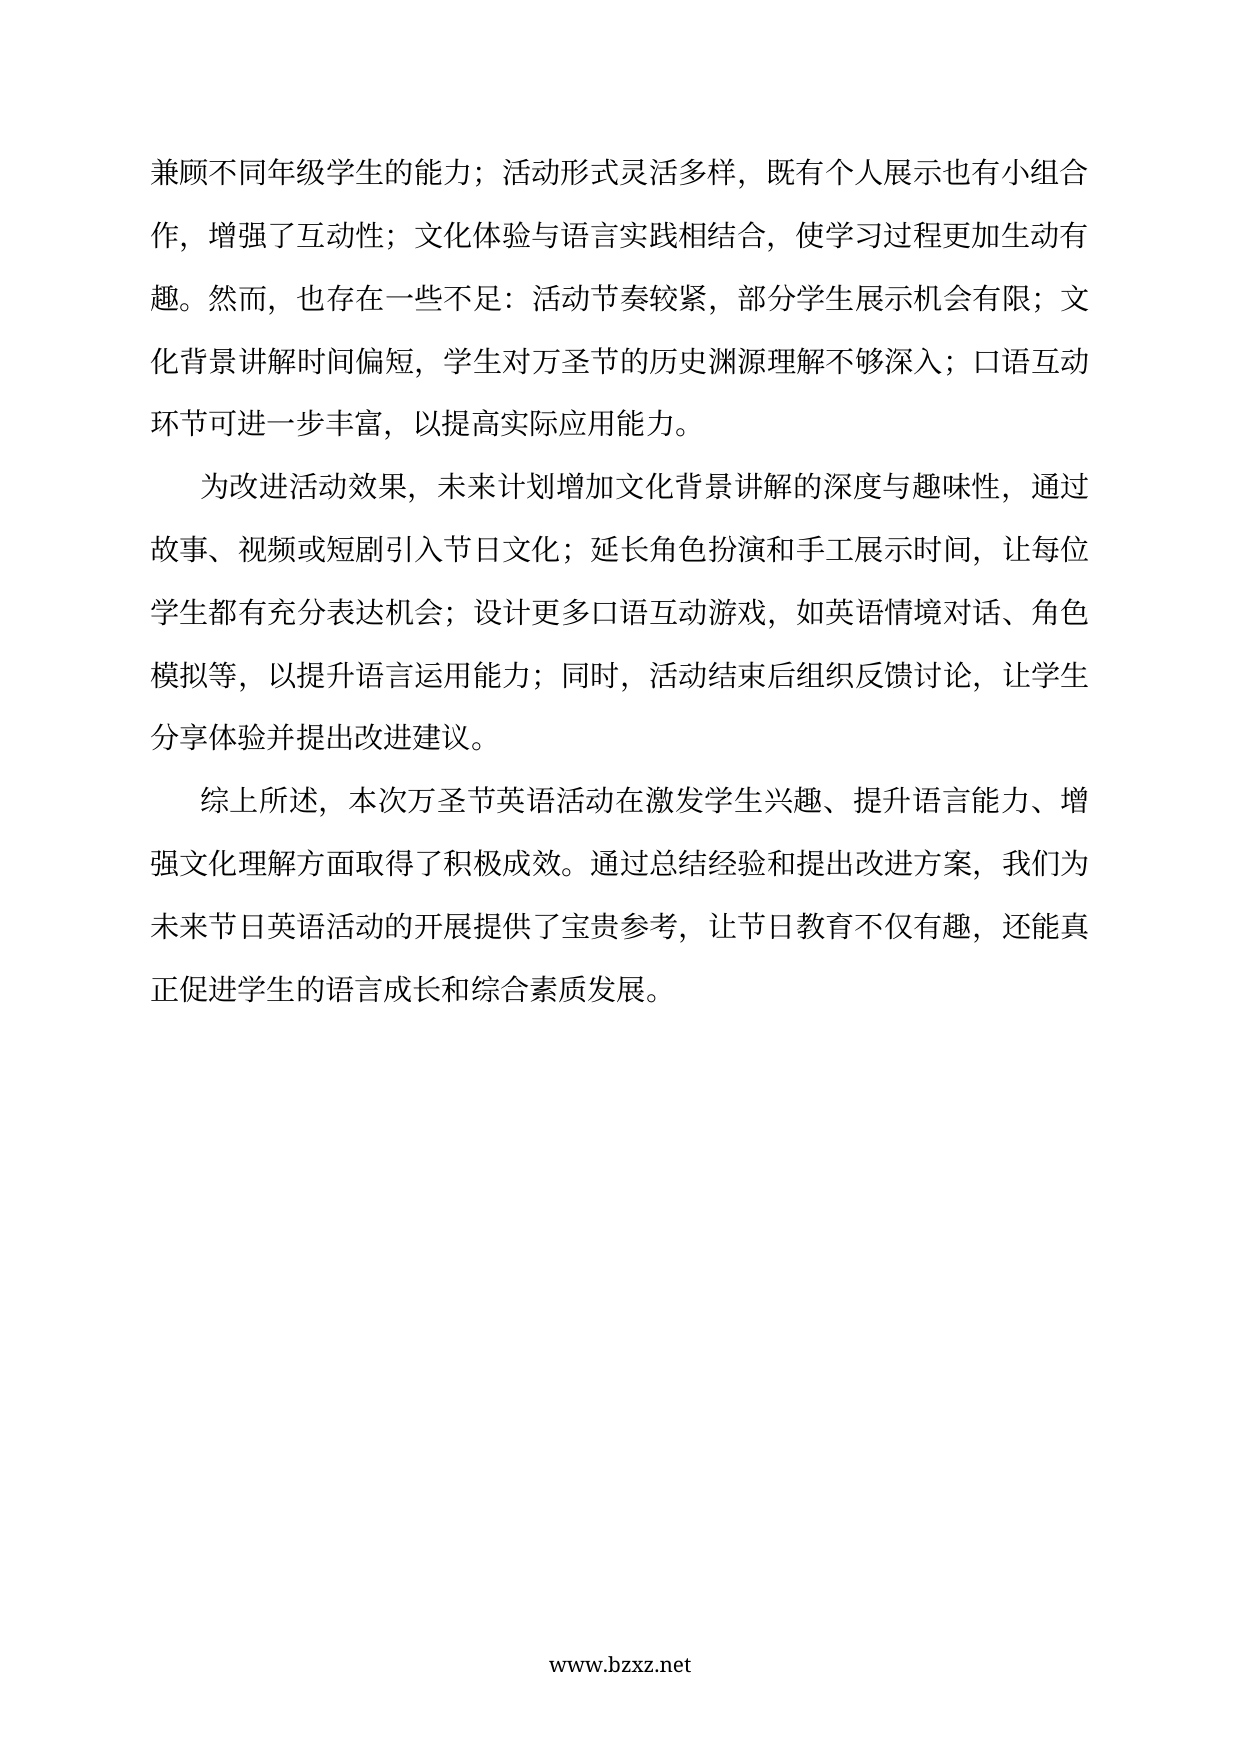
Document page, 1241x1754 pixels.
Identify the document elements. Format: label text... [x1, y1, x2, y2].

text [150, 150, 1090, 443]
text 为改进活动效果，未来计划增加文化背景讲解的深度与趣味性，通过故事、视频或短剧引入节日文化；延长角色扮演和手工展示时间，让每位学生都有充分表达机会；设计更多口语互动游戏，如英语情境对话、角色模拟等，以提升语言运用能力；同时，活动结束后组织反馈讨论，让学生分享体验并提出改进建议。 [150, 464, 1090, 757]
text 综上所述，本次万圣节英语活动在激发学生兴趣、提升语言能力、增强文化理解方面取得了积极成效。通过总结经验和提出改进方案，我们为未来节日英语活动的开展提供了宝贵参考，让节日教育不仅有趣，还能真正促进学生的语言成长和综合素质发展。 [150, 778, 1090, 1008]
